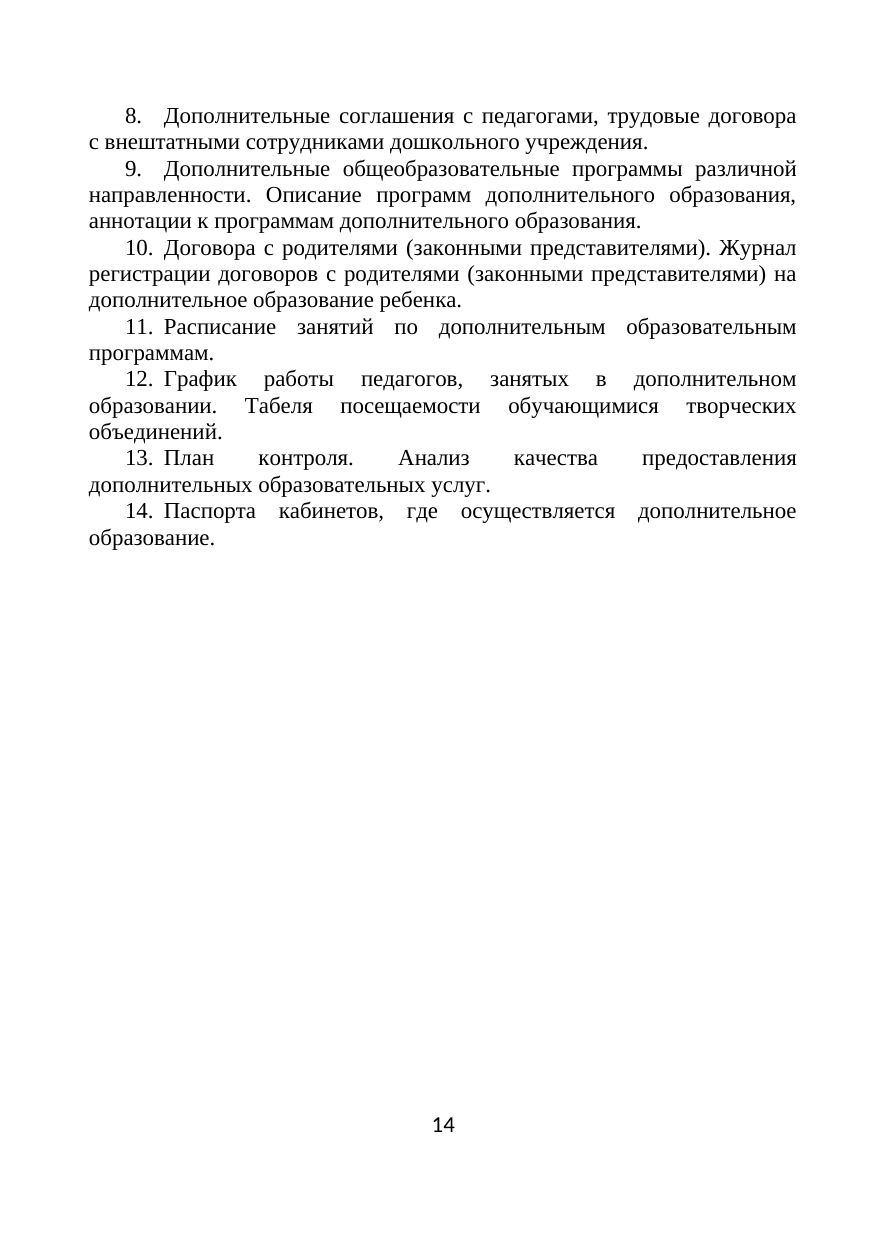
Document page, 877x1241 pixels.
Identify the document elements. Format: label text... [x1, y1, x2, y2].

list График работы педагогов, занятых в дополнительном образовании. Табеля посещаемости обучающимися творческих объединений. [89, 365, 797, 444]
list Дополнительные общеобразовательные программы различной направленности. Описание программ дополнительного образования, аннотации к программам дополнительного образования. [89, 154, 797, 234]
list Паспорта кабинетов, где осуществляется дополнительное образование. [89, 497, 797, 550]
list План контроля. Анализ качества предоставления дополнительных образовательных услуг. [89, 444, 797, 497]
list Договора с родителями (законными представителями). Журнал регистрации договоров с родителями (законными представителями) на дополнительное образование ребенка. [89, 234, 797, 313]
list Расписание занятий по дополнительным образовательным программам. [89, 313, 797, 365]
list Дополнительные соглашения с педагогами, трудовые договора с внештатными сотрудниками дошкольного учреждения. [89, 102, 797, 154]
